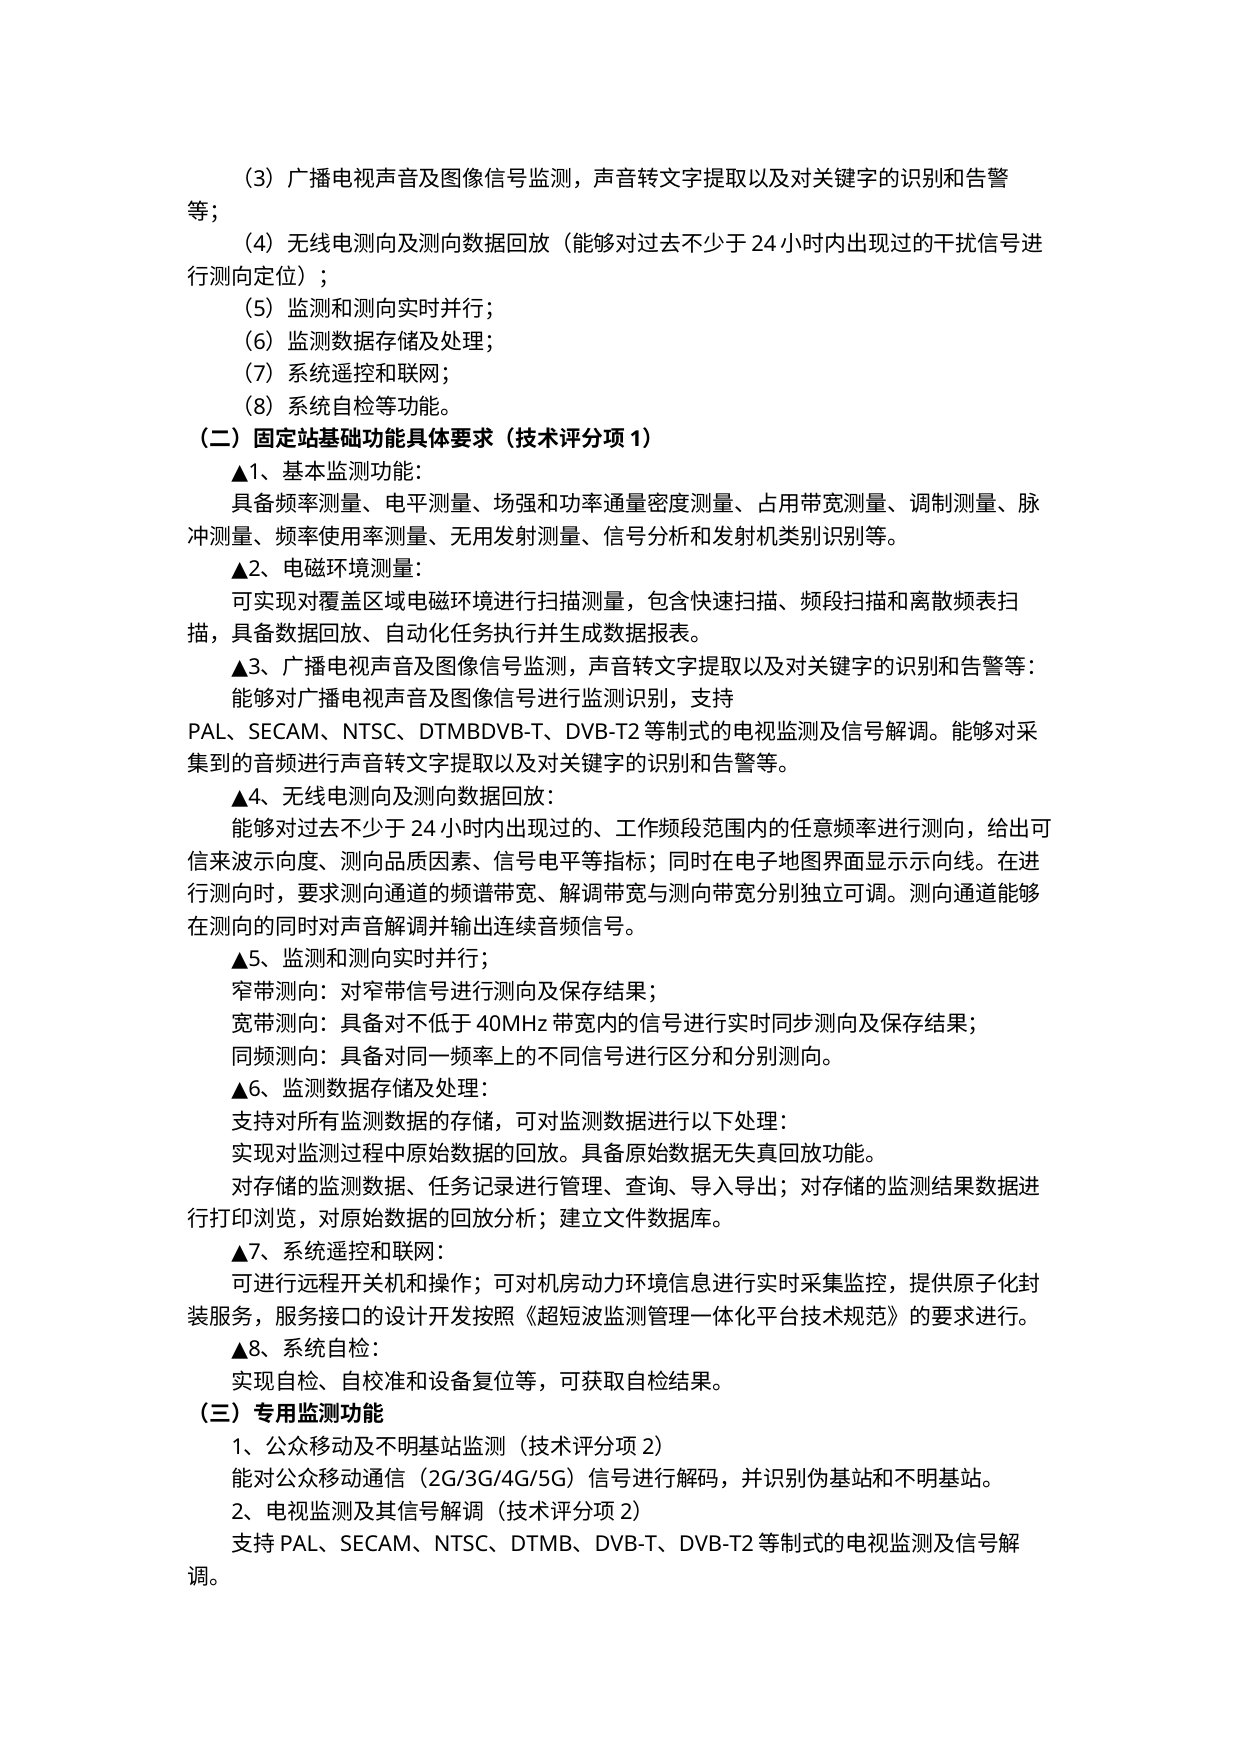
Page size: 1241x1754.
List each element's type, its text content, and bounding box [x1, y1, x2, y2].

text 支持PAL、SECAM、NTSC、DTMB、DVB-T、DVB-T2等制式的电视监测及信号解调。 [187, 1527, 1053, 1592]
text 1、公众移动及不明基站监测（技术评分项2） [187, 1429, 1053, 1462]
text （7）系统遥控和联网； [187, 357, 1053, 389]
text ▲4、无线电测向及测向数据回放： [187, 779, 1053, 812]
text 可进行远程开关机和操作；可对机房动力环境信息进行实时采集监控，提供原子化封装服务，服务接口的设计开发按照《超短波监测管理一体化平台技术规范》的要求进行。 [187, 1267, 1053, 1332]
text ▲5、监测和测向实时并行； [187, 942, 1053, 974]
text （三）专用监测功能 [187, 1397, 1053, 1429]
text 2、电视监测及其信号解调（技术评分项2） [187, 1494, 1053, 1527]
text （3）广播电视声音及图像信号监测，声音转文字提取以及对关键字的识别和告警等； [187, 162, 1053, 227]
text 实现自检、自校准和设备复位等，可获取自检结果。 [187, 1364, 1053, 1397]
text ▲7、系统遥控和联网： [187, 1234, 1053, 1267]
text ▲8、系统自检： [187, 1332, 1053, 1364]
text 宽带测向：具备对不低于40MHz带宽内的信号进行实时同步测向及保存结果； [187, 1007, 1053, 1039]
text （6）监测数据存储及处理； [187, 324, 1053, 357]
text ▲6、监测数据存储及处理： [187, 1072, 1053, 1104]
text 对存储的监测数据、任务记录进行管理、查询、导入导出；对存储的监测结果数据进行打印浏览，对原始数据的回放分析；建立文件数据库。 [187, 1169, 1053, 1234]
text ▲2、电磁环境测量： [187, 552, 1053, 584]
text （4）无线电测向及测向数据回放（能够对过去不少于24小时内出现过的干扰信号进行测向定位）； [187, 227, 1053, 292]
text （二）固定站基础功能具体要求（技术评分项1） [187, 422, 1053, 454]
text 支持对所有监测数据的存储，可对监测数据进行以下处理： [187, 1104, 1053, 1137]
text 能对公众移动通信（2G/3G/4G/5G）信号进行解码，并识别伪基站和不明基站。 [187, 1462, 1053, 1494]
text 实现对监测过程中原始数据的回放。具备原始数据无失真回放功能。 [187, 1137, 1053, 1169]
text （8）系统自检等功能。 [187, 389, 1053, 422]
text （5）监测和测向实时并行； [187, 292, 1053, 324]
text 窄带测向：对窄带信号进行测向及保存结果； [187, 974, 1053, 1007]
text 可实现对覆盖区域电磁环境进行扫描测量，包含快速扫描、频段扫描和离散频表扫描，具备数据回放、自动化任务执行并生成数据报表。 [187, 584, 1053, 649]
text 具备频率测量、电平测量、场强和功率通量密度测量、占用带宽测量、调制测量、脉冲测量、频率使用率测量、无用发射测量、信号分析和发射机类别识别等。 [187, 487, 1053, 552]
text 能够对过去不少于24小时内出现过的、工作频段范围内的任意频率进行测向，给出可信来波示向度、测向品质因素、信号电平等指标；同时在电子地图界面显示示向线。在进行测向时，要求测向通道的频谱带宽、解调带宽与测向带宽分别独立可调。测向通道能够在测向的同时对声音解调并输出连续音频信号。 [187, 812, 1053, 942]
text 能够对广播电视声音及图像信号进行监测识别，支持PAL、SECAM、NTSC、DTMBDVB-T、DVB-T2等制式的电视监测及信号解调。能够对采集到的音频进行声音转文字提取以及对关键字的识别和告警等。 [187, 682, 1053, 779]
text ▲3、广播电视声音及图像信号监测，声音转文字提取以及对关键字的识别和告警等： [187, 649, 1053, 682]
text ▲1、基本监测功能： [187, 454, 1053, 487]
text 同频测向：具备对同一频率上的不同信号进行区分和分别测向。 [187, 1039, 1053, 1072]
